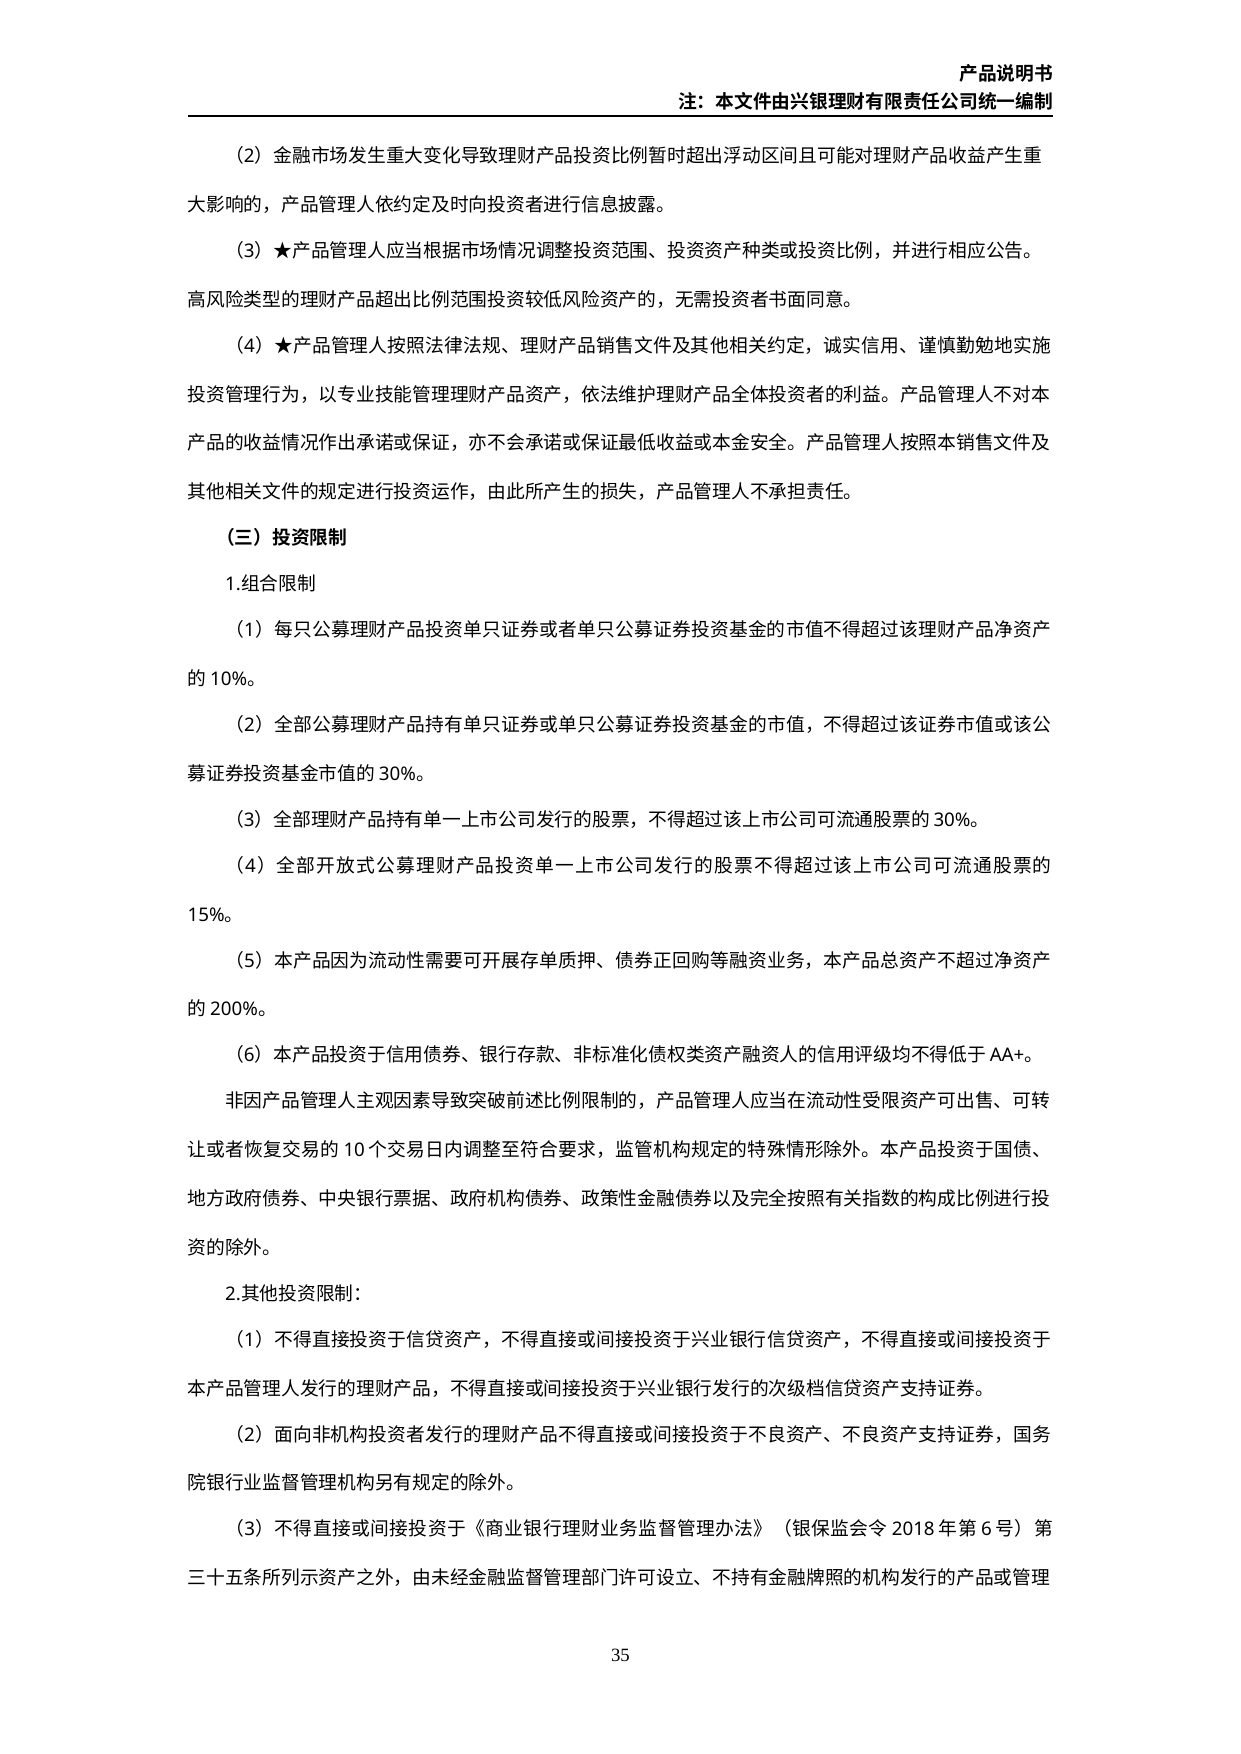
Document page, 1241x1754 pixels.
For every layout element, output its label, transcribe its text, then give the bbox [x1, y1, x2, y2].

text （3）★产品管理人应当根据市场情况调整投资范围、投资资产种类或投资比例，并进行相应公告。高风险类型的理财产品超出比例范围投资较低风险资产的，无需投资者书面同意。 [187, 233, 1053, 314]
text （2）金融市场发生重大变化导致理财产品投资比例暂时超出浮动区间且可能对理财产品收益产生重大影响的，产品管理人依约定及时向投资者进行信息披露。 [187, 138, 1053, 219]
text 非因产品管理人主观因素导致突破前述比例限制的，产品管理人应当在流动性受限资产可出售、可转让或者恢复交易的10个交易日内调整至符合要求，监管机构规定的特殊情形除外。本产品投资于国债、地方政府债券、中央银行票据、政府机构债券、政策性金融债券以及完全按照有关指数的构成比例进行投资的除外。 [187, 1083, 1053, 1262]
text 2.其他投资限制： [187, 1276, 1053, 1308]
text （5）本产品因为流动性需要可开展存单质押、债券正回购等融资业务，本产品总资产不超过净资产的200%。 [187, 943, 1053, 1024]
text （6）本产品投资于信用债券、银行存款、非标准化债权类资产融资人的信用评级均不得低于AA+。 [187, 1037, 1053, 1070]
text （三）投资限制 [187, 520, 1053, 553]
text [187, 1511, 1053, 1593]
text （4）★产品管理人按照法律法规、理财产品销售文件及其他相关约定，诚实信用、谨慎勤勉地实施投资管理行为，以专业技能管理理财产品资产，依法维护理财产品全体投资者的利益。产品管理人不对本产品的收益情况作出承诺或保证，亦不会承诺或保证最低收益或本金安全。产品管理人按照本销售文件及其他相关文件的规定进行投资运作，由此所产生的损失，产品管理人不承担责任。 [187, 328, 1053, 507]
text （4）全部开放式公募理财产品投资单一上市公司发行的股票不得超过该上市公司可流通股票的15%。 [187, 848, 1053, 929]
text （1）不得直接投资于信贷资产，不得直接或间接投资于兴业银行信贷资产，不得直接或间接投资于本产品管理人发行的理财产品，不得直接或间接投资于兴业银行发行的次级档信贷资产支持证券。 [187, 1322, 1053, 1403]
text （2）面向非机构投资者发行的理财产品不得直接或间接投资于不良资产、不良资产支持证券，国务院银行业监督管理机构另有规定的除外。 [187, 1417, 1053, 1498]
text 1.组合限制 [187, 566, 1053, 599]
text （1）每只公募理财产品投资单只证券或者单只公募证券投资基金的市值不得超过该理财产品净资产的10%。 [187, 612, 1053, 693]
text （3）全部理财产品持有单一上市公司发行的股票，不得超过该上市公司可流通股票的30%。 [187, 802, 1053, 834]
text （2）全部公募理财产品持有单只证券或单只公募证券投资基金的市值，不得超过该证券市值或该公募证券投资基金市值的30%。 [187, 707, 1053, 788]
